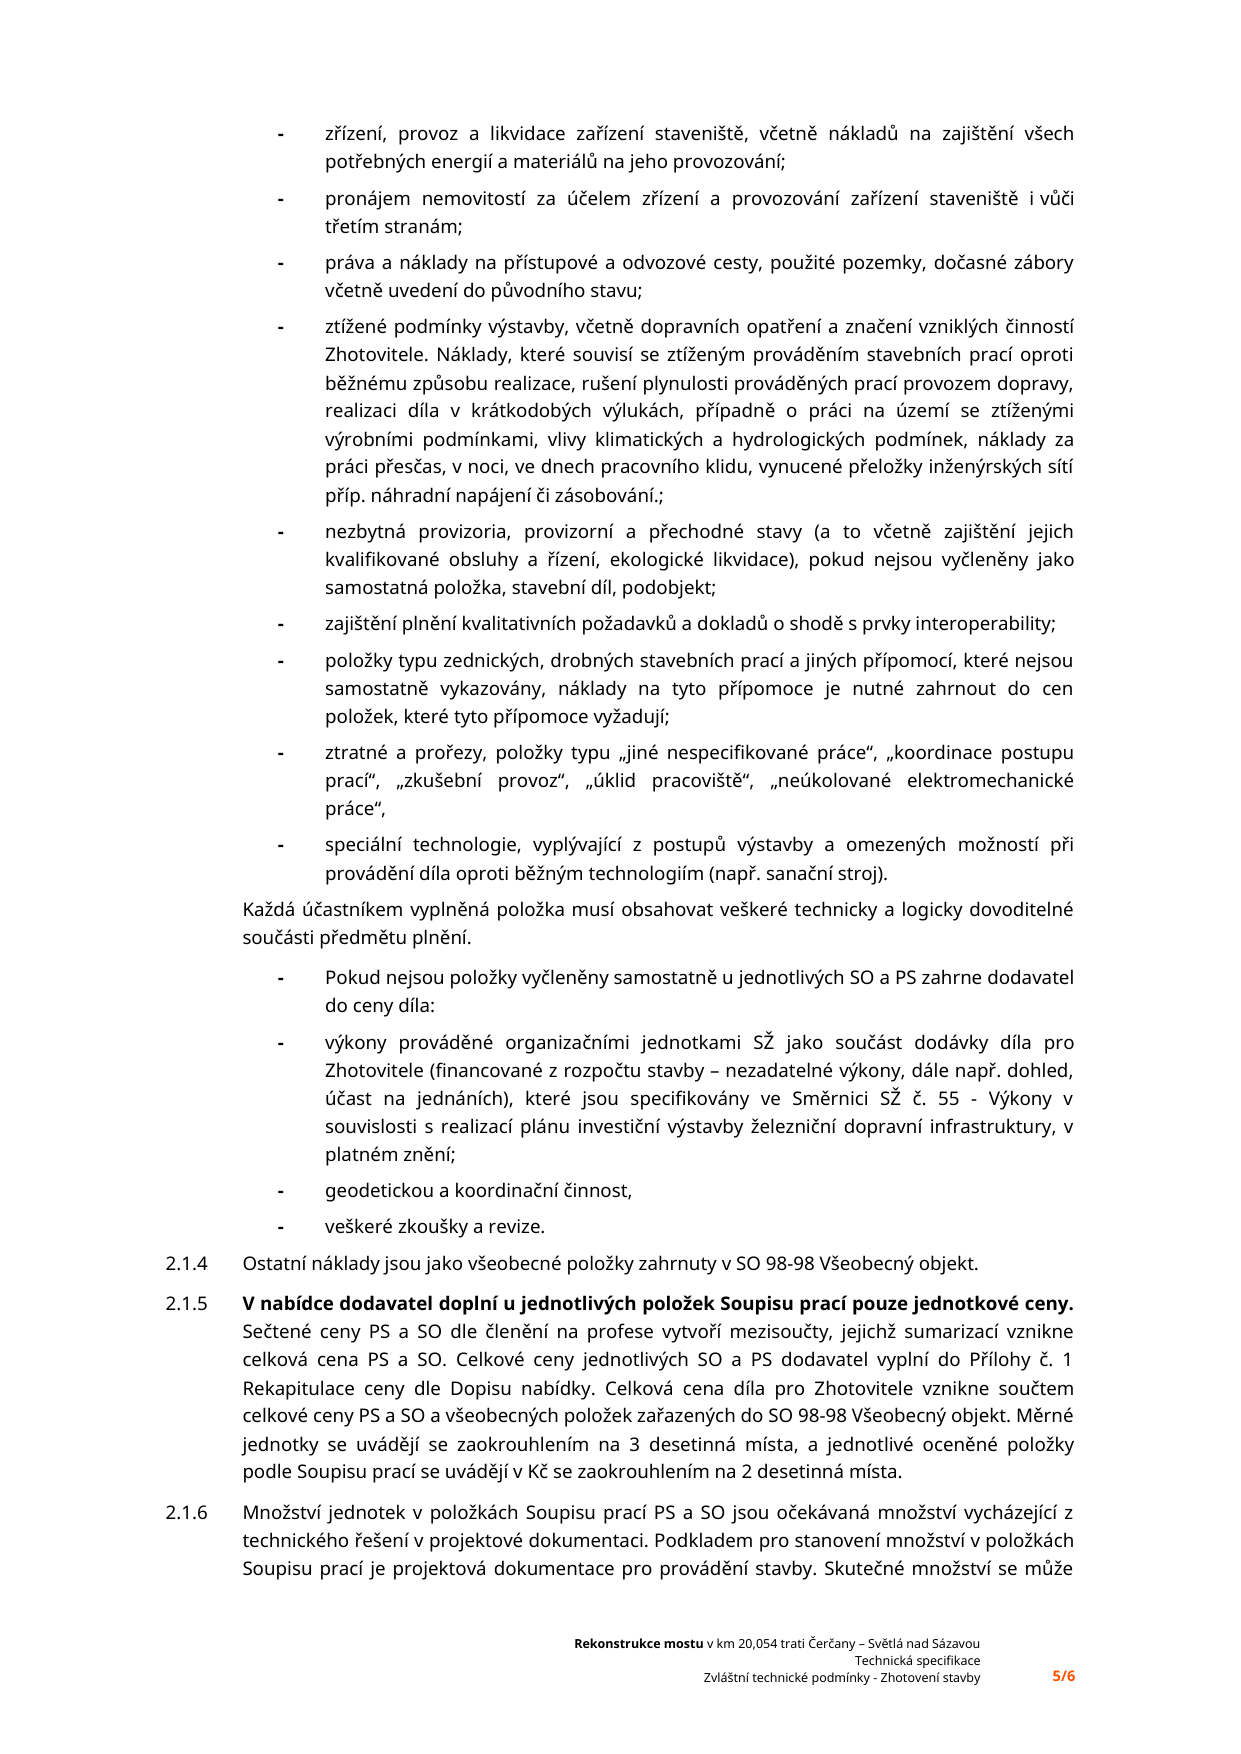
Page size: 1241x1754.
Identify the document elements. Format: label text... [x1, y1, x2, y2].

text Každá účastníkem vyplněná položka musí obsahovat veškeré technicky a logicky dovoditelné součásti předmětu plnění. [242, 896, 1075, 950]
text Ostatní náklady jsou jako všeobecné položky zahrnuty v SO 98-98 Všeobecný objekt. [165, 1250, 1075, 1276]
text zajištění plnění kvalitativních požadavků a dokladů o shodě s prvky interoperability; [278, 611, 1075, 636]
text pronájem nemovitostí za účelem zřízení a provozování zařízení staveniště i vůči třetím stranám; [278, 185, 1075, 238]
text V nabídce dodavatel doplní u jednotlivých položek Soupisu prací pouze jednotkové ceny. Sečtené ceny PS a SO dle členění na profese vytvoří mezisoučty, jejichž sumarizací vznikne celková cena PS a SO. Celkové ceny jednotlivých SO a PS dodavatel vyplní do Přílohy č. 1 Rekapitulace ceny dle Dopisu nabídky. Celková cena díla pro Zhotovitele vznikne součtem celkové ceny PS a SO a všeobecných položek zařazených do SO 98-98 Všeobecný objekt. Měrné jednotky se uvádějí se zaokrouhlením na 3 desetinná místa, a jednotlivé oceněné položky podle Soupisu prací se uvádějí v Kč se zaokrouhlením na 2 desetinná místa. [165, 1291, 1075, 1484]
text geodetickou a koordinační činnost, [278, 1177, 1075, 1203]
text ztratné a prořezy, položky typu „jiné nespecifikované práce“, „koordinace postupu prací“, „zkušební provoz“, „úklid pracoviště“, „neúkolované elektromechanické práce“, [278, 739, 1075, 821]
text zřízení, provoz a likvidace zařízení staveniště, včetně nákladů na zajištění všech potřebných energií a materiálů na jeho provozování; [278, 121, 1075, 174]
text ztížené podmínky výstavby, včetně dopravních opatření a značení vzniklých činností Zhotovitele. Náklady, které souvisí se ztíženým prováděním stavebních prací oproti běžnému způsobu realizace, rušení plynulosti prováděných prací provozem dopravy, realizaci díla v krátkodobých výlukách, případně o práci na území se ztíženými výrobními podmínkami, vlivy klimatických a hydrologických podmínek, náklady za práci přesčas, v noci, ve dnech pracovního klidu, vynucené přeložky inženýrských sítí příp. náhradní napájení či zásobování.; [278, 314, 1075, 507]
text položky typu zednických, drobných stavebních prací a jiných přípomocí, které nejsou samostatně vykazovány, náklady na tyto přípomoce je nutné zahrnout do cen položek, které tyto přípomoce vyžadují; [278, 647, 1075, 728]
text Pokud nejsou položky vyčleněny samostatně u jednotlivých SO a PS zahrne dodavatel do ceny díla: [278, 965, 1075, 1018]
text veškeré zkoušky a revize. [278, 1214, 1075, 1239]
text práva a náklady na přístupové a odvozové cesty, použité pozemky, dočasné zábory včetně uvedení do původního stavu; [278, 249, 1075, 303]
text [165, 1499, 1075, 1581]
text výkony prováděné organizačními jednotkami SŽ jako součást dodávky díla pro Zhotovitele (financované z rozpočtu stavby – nezadatelné výkony, dále např. dohled, účast na jednáních), které jsou specifikovány ve Směrnici SŽ č. 55 - Výkony v souvislosti s realizací plánu investiční výstavby železniční dopravní infrastruktury, v platném znění; [278, 1029, 1075, 1167]
text speciální technologie, vyplývající z postupů výstavby a omezených možností při provádění díla oproti běžným technologiím (např. sanační stroj). [278, 832, 1075, 885]
text nezbytná provizoria, provizorní a přechodné stavy (a to včetně zajištění jejich kvalifikované obsluhy a řízení, ekologické likvidace), pokud nejsou vyčleněny jako samostatná položka, stavební díl, podobjekt; [278, 518, 1075, 600]
